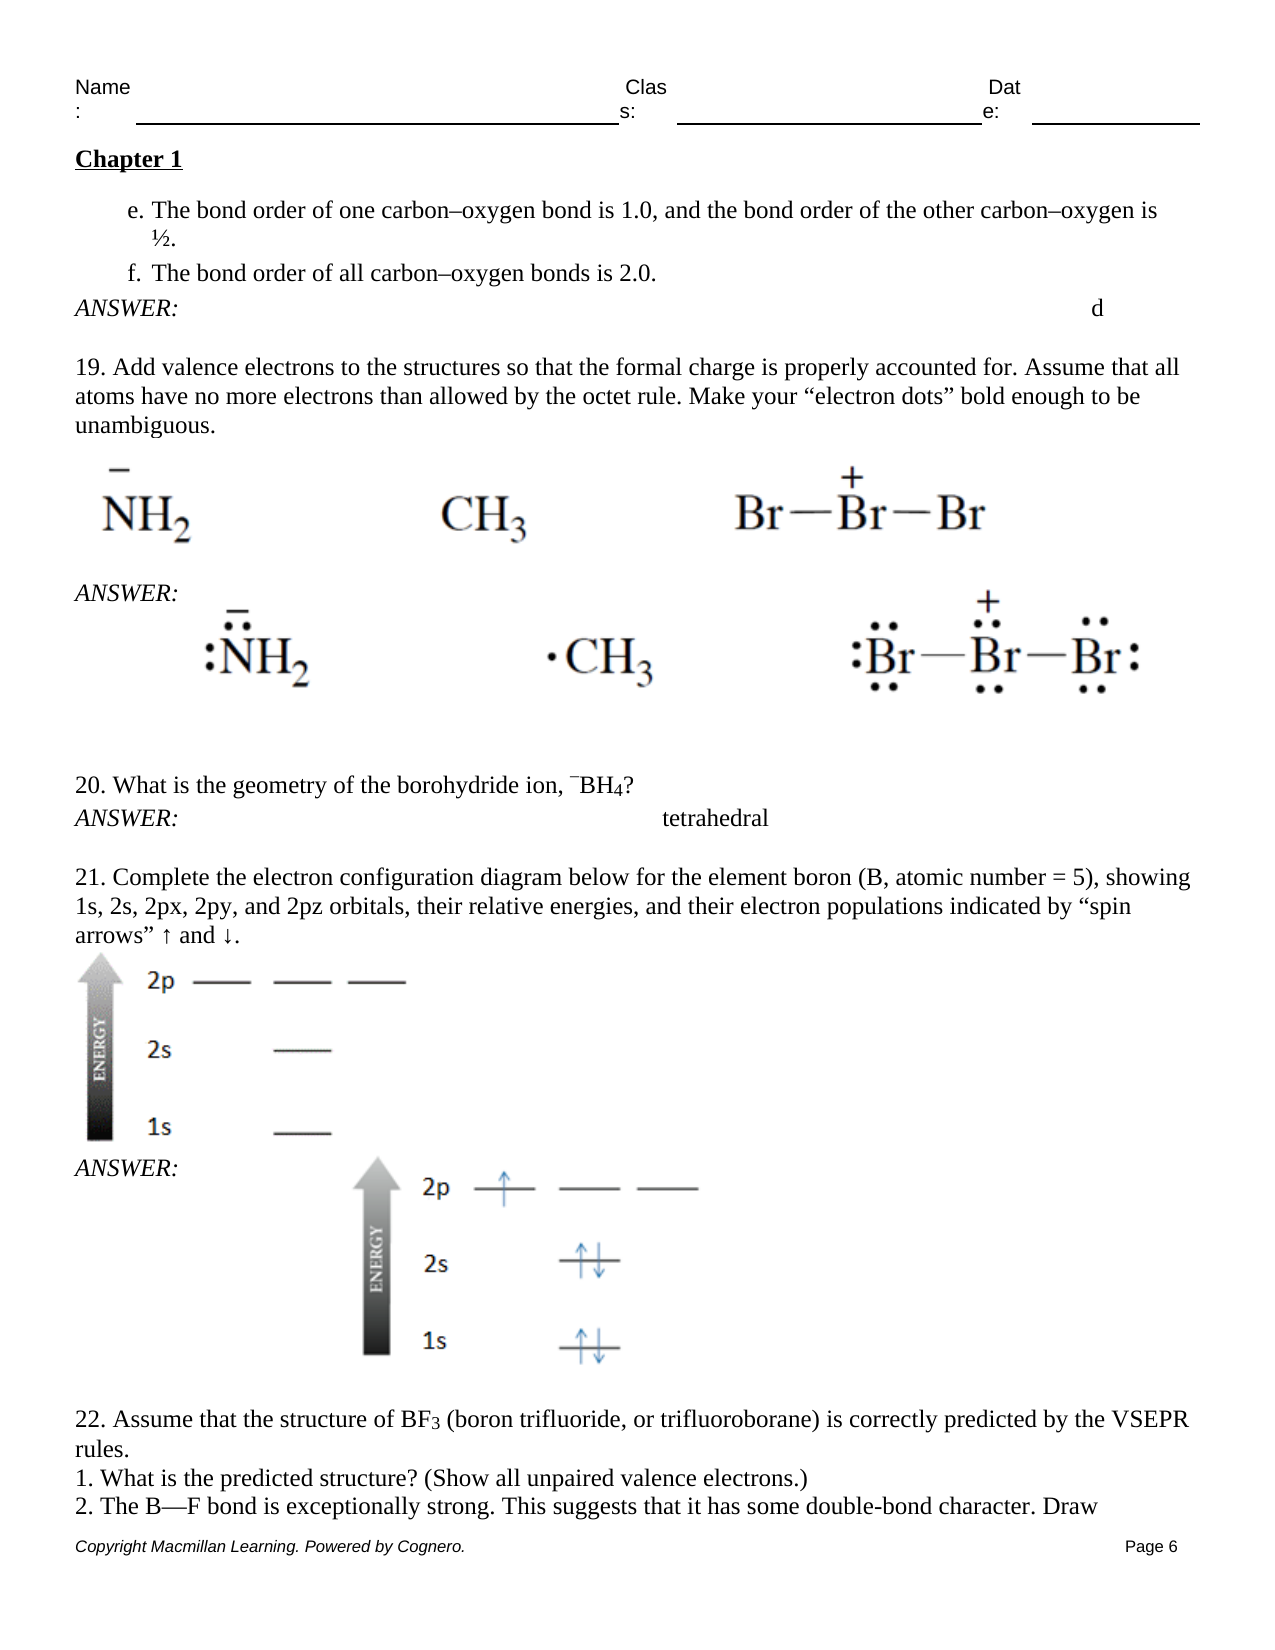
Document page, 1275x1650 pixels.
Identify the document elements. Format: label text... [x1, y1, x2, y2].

table_header 21. Complete the electron configuration diagram below for the element boron (B, atomic number = 5), showing 1s, 2s, 2px, 2py, and 2pz orbitals, their relative energies, and their electron populations indicated by “spin arrows” ↑ and ↓. [75, 863, 1200, 1371]
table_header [75, 192, 1200, 326]
picture [75, 948, 422, 1151]
table_header 20. What is the geometry of the borohydride ion, –BH4? [75, 765, 1200, 836]
picture [347, 1153, 713, 1368]
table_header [75, 1398, 1200, 1520]
picture [183, 577, 1159, 735]
table_header 19. Add valence electrons to the structures so that the formal charge is properly accounted for. Assume that all atoms have no more electrons than allowed by the octet rule. Make your “electron dots” bold enough to be unambiguous. [75, 353, 1200, 737]
picture [75, 438, 1051, 575]
